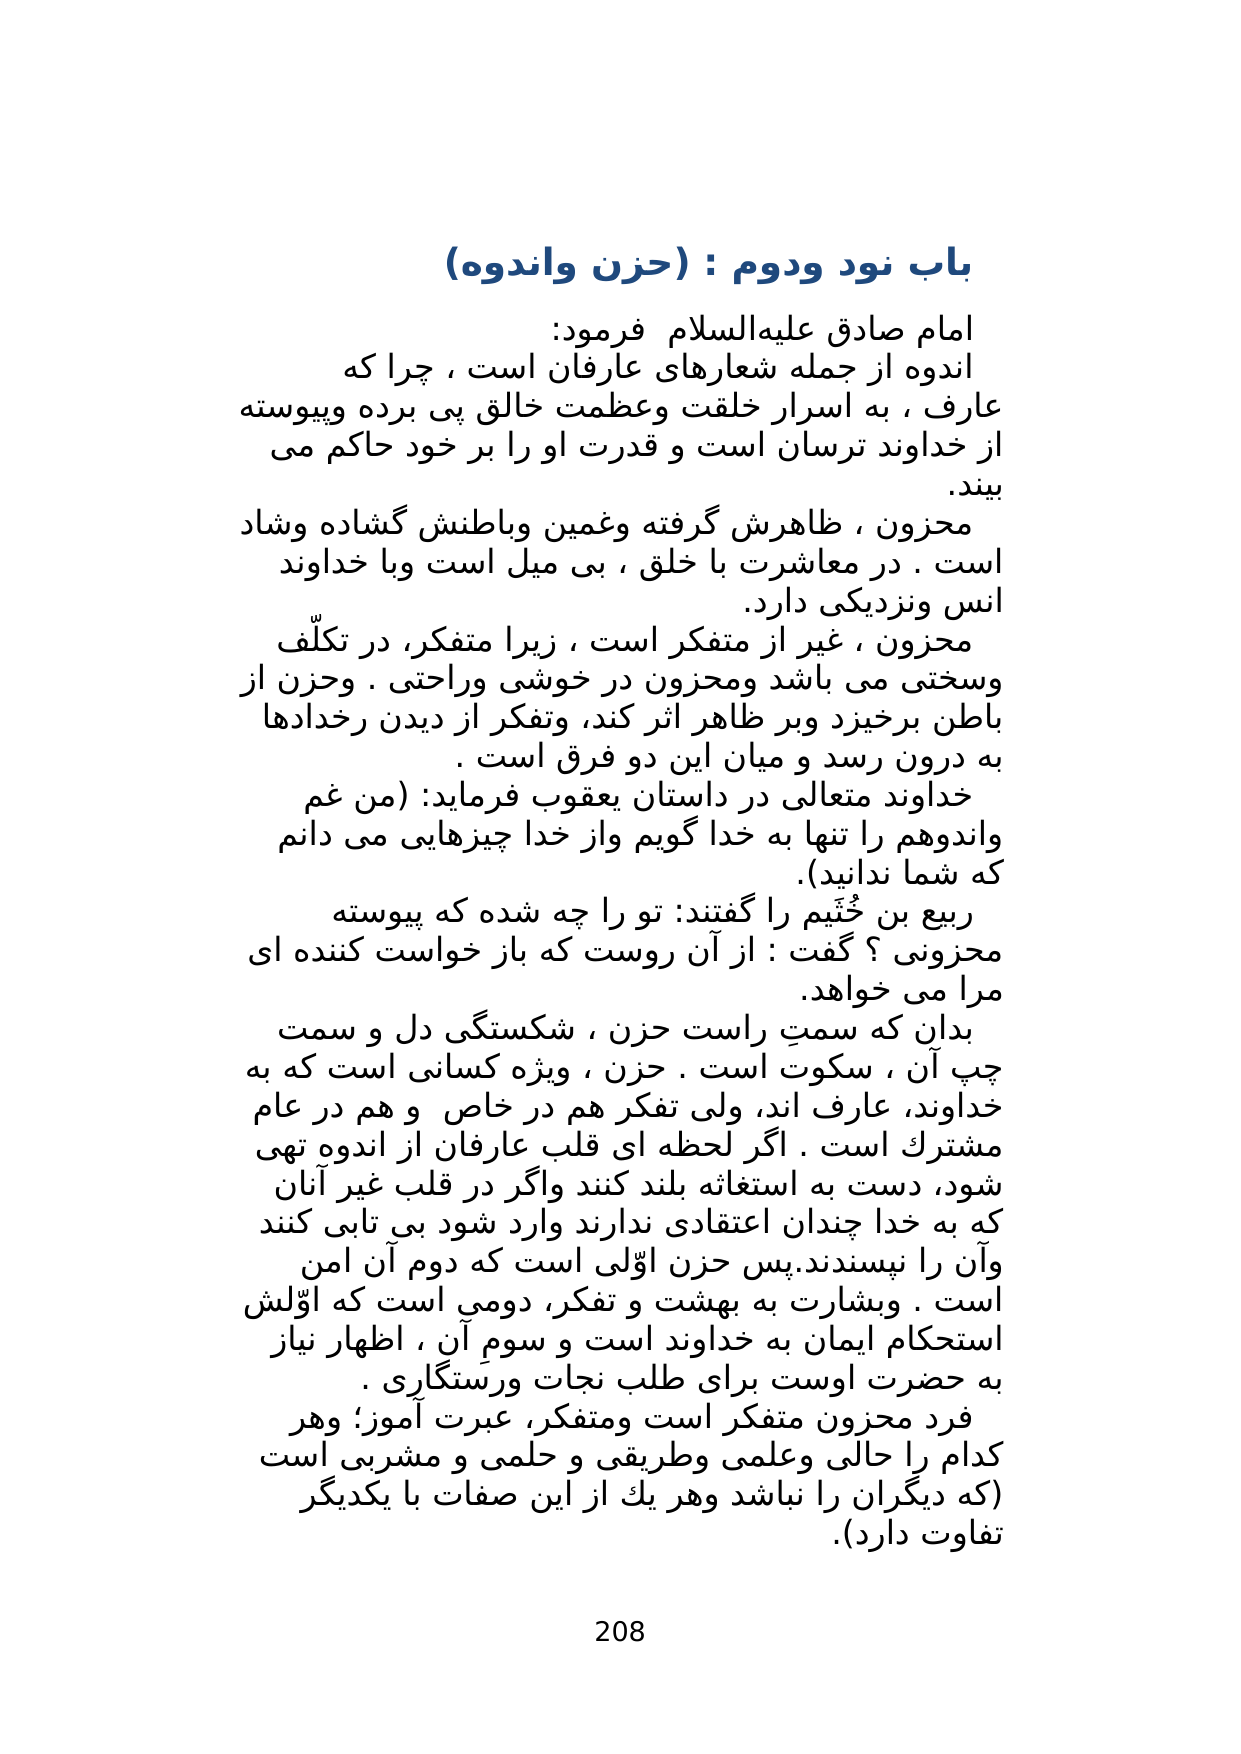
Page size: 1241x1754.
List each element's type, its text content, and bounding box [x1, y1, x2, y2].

text امام صادق عليه‌السلام فرمود: [236, 309, 1004, 348]
text محزون ، ظاهرش گرفته وغمين وباطنش گشاده وشاد است . در معاشرت با خلق ، بى ميل است وبا خداوند انس ونزديكى دارد. [236, 503, 1004, 620]
subtitle باب نود ودوم : (حزن واندوه) [236, 241, 1004, 284]
text محزون ، غير از متفكر است ، زيرا متفكر، در تكلّف وسختى مى باشد ومحزون در خوشى وراحتى . وحزن از باطن برخيزد وبر ظاهر اثر كند، وتفكر از ديدن رخدادها به درون رسد و ميان اين دو فرق است . [236, 620, 1004, 775]
text ربيع بن خُثَيم را گفتند: تو را چه شده كه پيوسته محزونى ؟ گفت : از آن روست كه باز خواست كننده اى مرا مى خواهد. [236, 892, 1004, 1008]
text بدان كه سمتِ راست حزن ، شكستگى دل و سمت چپ آن ، سكوت است . حزن ، ويژه كسانى است كه به خداوند، عارف اند، ولى تفكر هم در خاص ‍ و هم در عام مشترك است . اگر لحظه اى قلب عارفان از اندوه تهى شود، دست به استغاثه بلند كنند واگر در قلب غير آنان كه به خدا چندان اعتقادى ندارند وارد شود بى تابى كنند وآن را نپسندند.پس حزن اوّلى است كه دوم آن امن است . وبشارت به بهشت و تفكر، دومى است كه اوّلش استحكام ايمان به خداوند است و سومِ آن ، اظهار نياز به حضرت اوست براى طلب نجات ورستگارى . [236, 1008, 1004, 1397]
text فرد محزون متفكر است ومتفكر، عبرت آموز؛ وهر كدام را حالى وعلمى وطريقى و حلمى و مشربى است (كه ديگران را نباشد وهر يك از اين صفات با يكديگر تفاوت دارد). [236, 1397, 1004, 1552]
text خداوند متعالى در داستان يعقوب فرمايد: (من غم واندوهم را تنها به خدا گويم واز خدا چيزهايى مى دانم كه شما ندانيد). [236, 775, 1004, 892]
text اندوه از جمله شعارهاى عارفان است ، چرا كه عارف ، به اسرار خلقت وعظمت خالق پى برده وپيوسته از خداوند ترسان است و قدرت او را بر خود حاكم مى بيند. [236, 348, 1004, 503]
